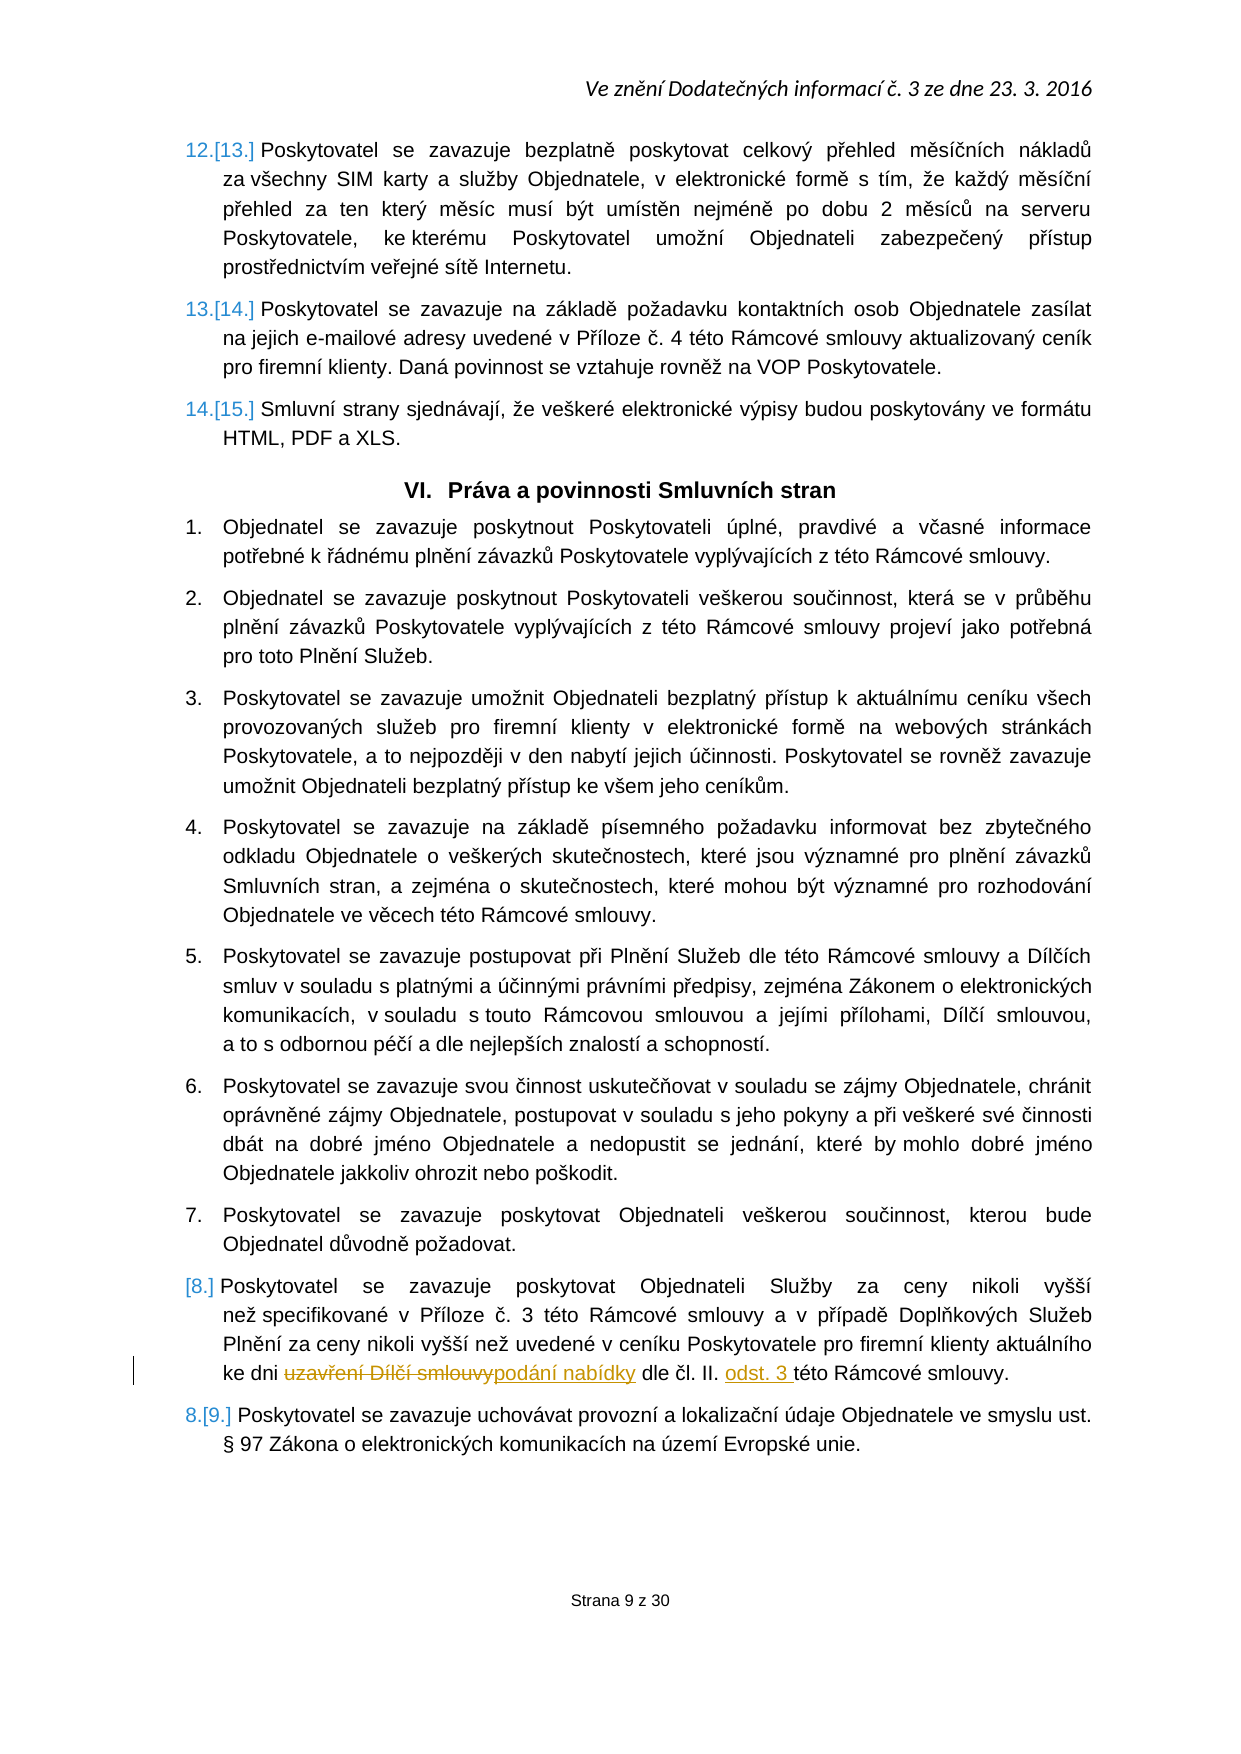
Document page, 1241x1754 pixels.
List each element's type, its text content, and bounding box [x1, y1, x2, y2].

list Práva a povinnosti Smluvních stran [148, 474, 1093, 504]
list Poskytovatel se zavazuje bezplatně poskytovat celkový přehled měsíčních nákladů za všechny SIM karty a služby Objednatele, v elektronické formě s tím, že každý měsíční přehled za ten který měsíc musí být umístěn nejméně po dobu 2 měsíců na serveru Poskytovatele, ke kterému Poskytovatel umožní Objednateli zabezpečený přístup prostřednictvím veřejné sítě Internetu. [185, 133, 1093, 279]
list Poskytovatel se zavazuje poskytovat Objednateli Služby za ceny nikoli vyšší než specifikované v Příloze č. 3 této Rámcové smlouvy a v případě Doplňkových Služeb Plnění za ceny nikoli vyšší než uvedené v ceníku Poskytovatele pro firemní klienty aktuálního ke dni dle čl. II. této Rámcové smlouvy. [185, 1268, 1093, 1385]
list Poskytovatel se zavazuje poskytovat Objednateli veškerou součinnost, kterou bude Objednatel důvodně požadovat. [185, 1197, 1093, 1256]
list Poskytovatel se zavazuje svou činnost uskutečňovat v souladu se zájmy Objednatele, chránit oprávněné zájmy Objednatele, postupovat v souladu s jeho pokyny a při veškeré své činnosti dbát na dobré jméno Objednatele a nedopustit se jednání, které by mohlo dobré jméno Objednatele jakkoliv ohrozit nebo poškodit. [185, 1068, 1093, 1185]
list Poskytovatel se zavazuje umožnit Objednateli bezplatný přístup k aktuálnímu ceníku všech provozovaných služeb pro firemní klienty v elektronické formě na webových stránkách Poskytovatele, a to nejpozději v den nabytí jejich účinnosti. Poskytovatel se rovněž zavazuje umožnit Objednateli bezplatný přístup ke všem jeho ceníkům. [185, 681, 1093, 797]
list Objednatel se zavazuje poskytnout Poskytovateli veškerou součinnost, která se v průběhu plnění závazků Poskytovatele vyplývajících z této Rámcové smlouvy projeví jako potřebná pro toto Plnění Služeb. [185, 581, 1093, 668]
list Objednatel se zavazuje poskytnout Poskytovateli úplné, pravdivé a včasné informace potřebné k řádnému plnění závazků Poskytovatele vyplývajících z této Rámcové smlouvy. [185, 510, 1093, 568]
list Smluvní strany sjednávají, že veškeré elektronické výpisy budou poskytovány ve formátu HTML, PDF a XLS. [185, 391, 1093, 449]
list Poskytovatel se zavazuje na základě požadavku kontaktních osob Objednatele zasílat na jejich e-mailové adresy uvedené v Příloze č. 4 této Rámcové smlouvy aktualizovaný ceník pro firemní klienty. Daná povinnost se vztahuje rovněž na VOP Poskytovatele. [185, 291, 1093, 379]
list Poskytovatel se zavazuje uchovávat provozní a lokalizační údaje Objednatele ve smyslu ust. § 97 Zákona o elektronických komunikacích na území Evropské unie. [185, 1397, 1093, 1456]
list Poskytovatel se zavazuje na základě písemného požadavku informovat bez zbytečného odkladu Objednatele o veškerých skutečnostech, které jsou významné pro plnění závazků Smluvních stran, a zejména o skutečnostech, které mohou být významné pro rozhodování Objednatele ve věcech této Rámcové smlouvy. [185, 810, 1093, 927]
list Poskytovatel se zavazuje postupovat při Plnění Služeb dle této Rámcové smlouvy a Dílčích smluv v souladu s platnými a účinnými právními předpisy, zejména Zákonem o elektronických komunikacích, v souladu s touto Rámcovou smlouvou a jejími přílohami, Dílčí smlouvou, a to s odbornou péčí a dle nejlepších znalostí a schopností. [185, 939, 1093, 1056]
